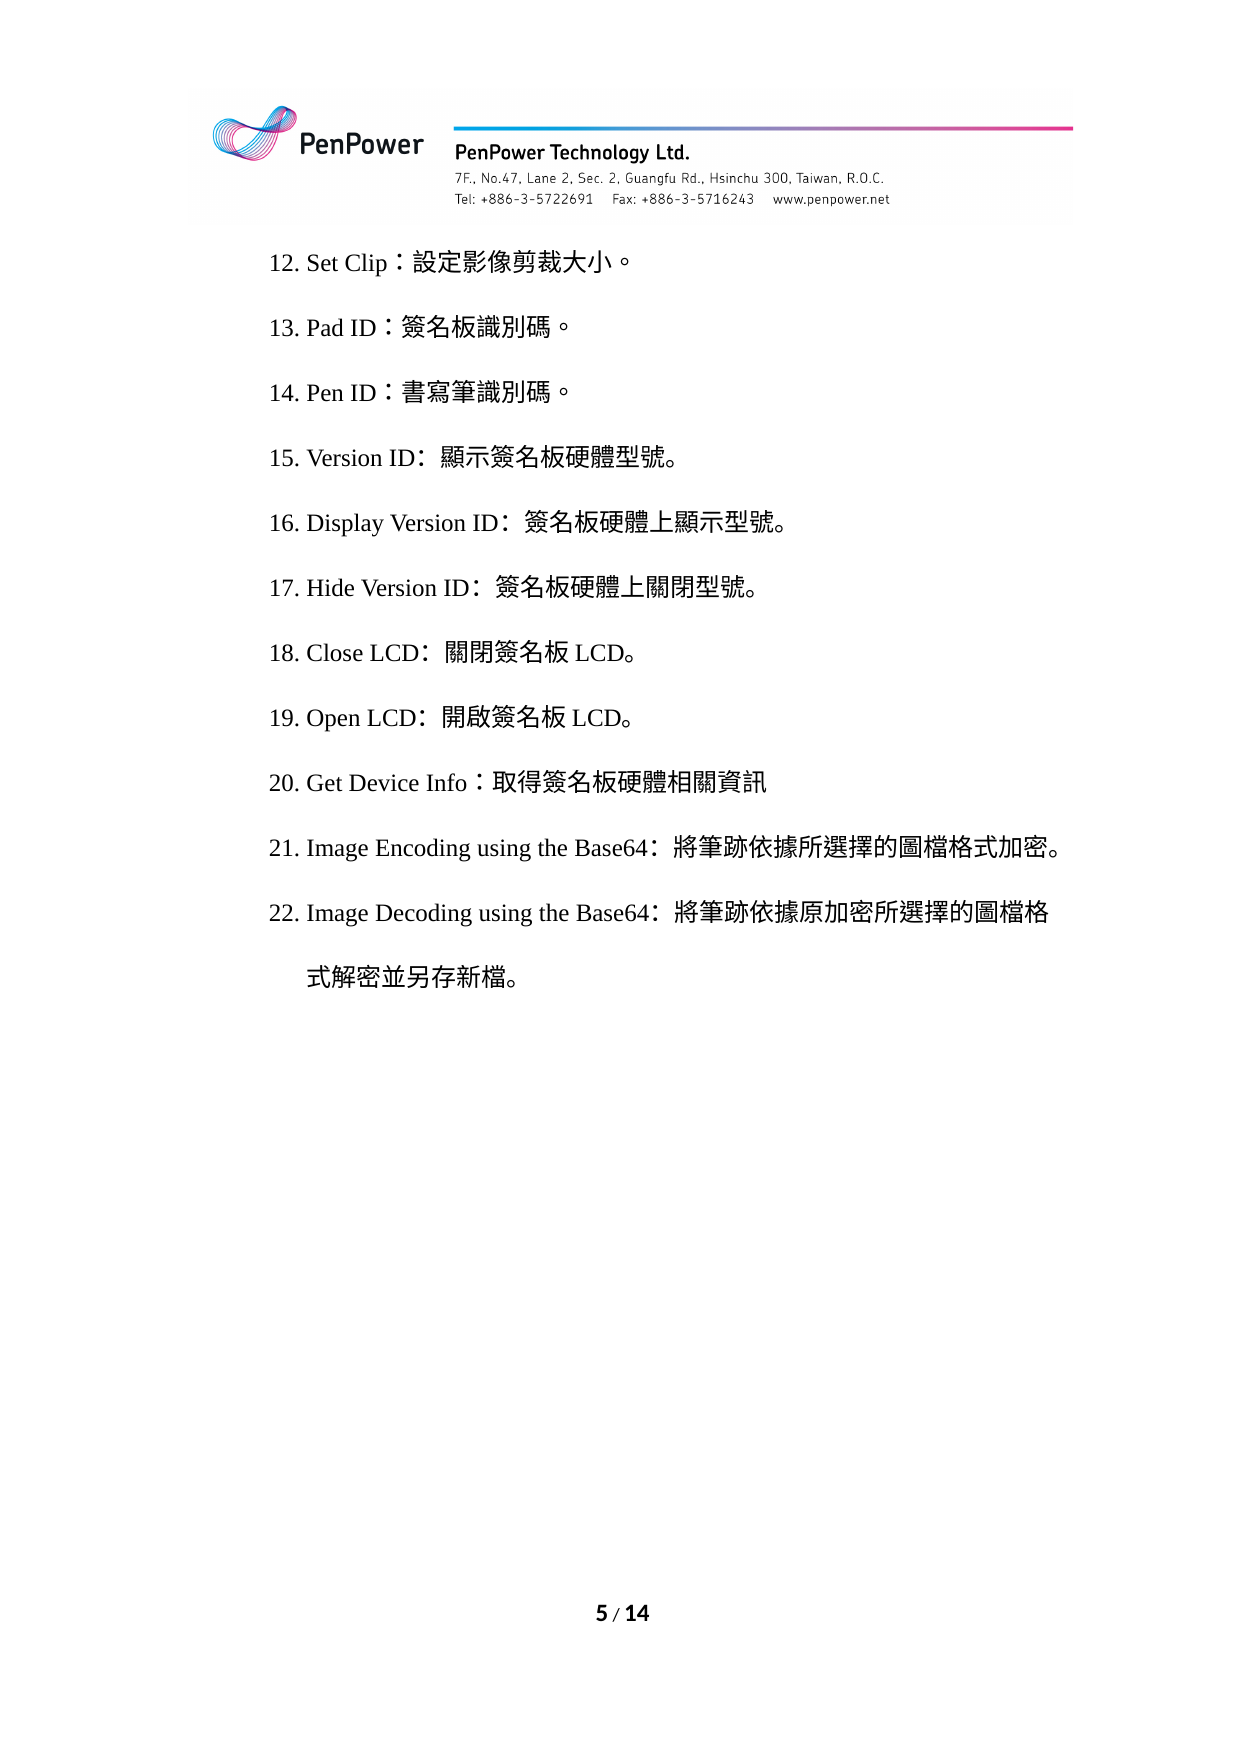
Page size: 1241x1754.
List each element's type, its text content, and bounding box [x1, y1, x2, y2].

list Close LCD：關閉簽名板LCD。 [269, 618, 1053, 683]
list Display Version ID：簽名板硬體上顯示型號。 [269, 488, 1053, 553]
list Hide Version ID：簽名板硬體上關閉型號。 [269, 553, 1053, 618]
list Get Device Info：取得簽名板硬體相關資訊 [269, 748, 1053, 813]
list Open LCD：開啟簽名板LCD。 [269, 683, 1053, 748]
list Version ID：顯示簽名板硬體型號。 [269, 423, 1053, 488]
list Image Encoding using the Base64：將筆跡依據所選擇的圖檔格式加密。 [269, 813, 1053, 878]
list Pen ID：書寫筆識別碼。 [269, 358, 1053, 423]
list Set Clip：設定影像剪裁大小。 [269, 228, 1053, 293]
picture [187, 88, 1074, 225]
list Pad ID：簽名板識別碼。 [269, 293, 1053, 358]
list Image Decoding using the Base64：將筆跡依據原加密所選擇的圖檔格式解密並另存新檔。 [269, 878, 1053, 1008]
